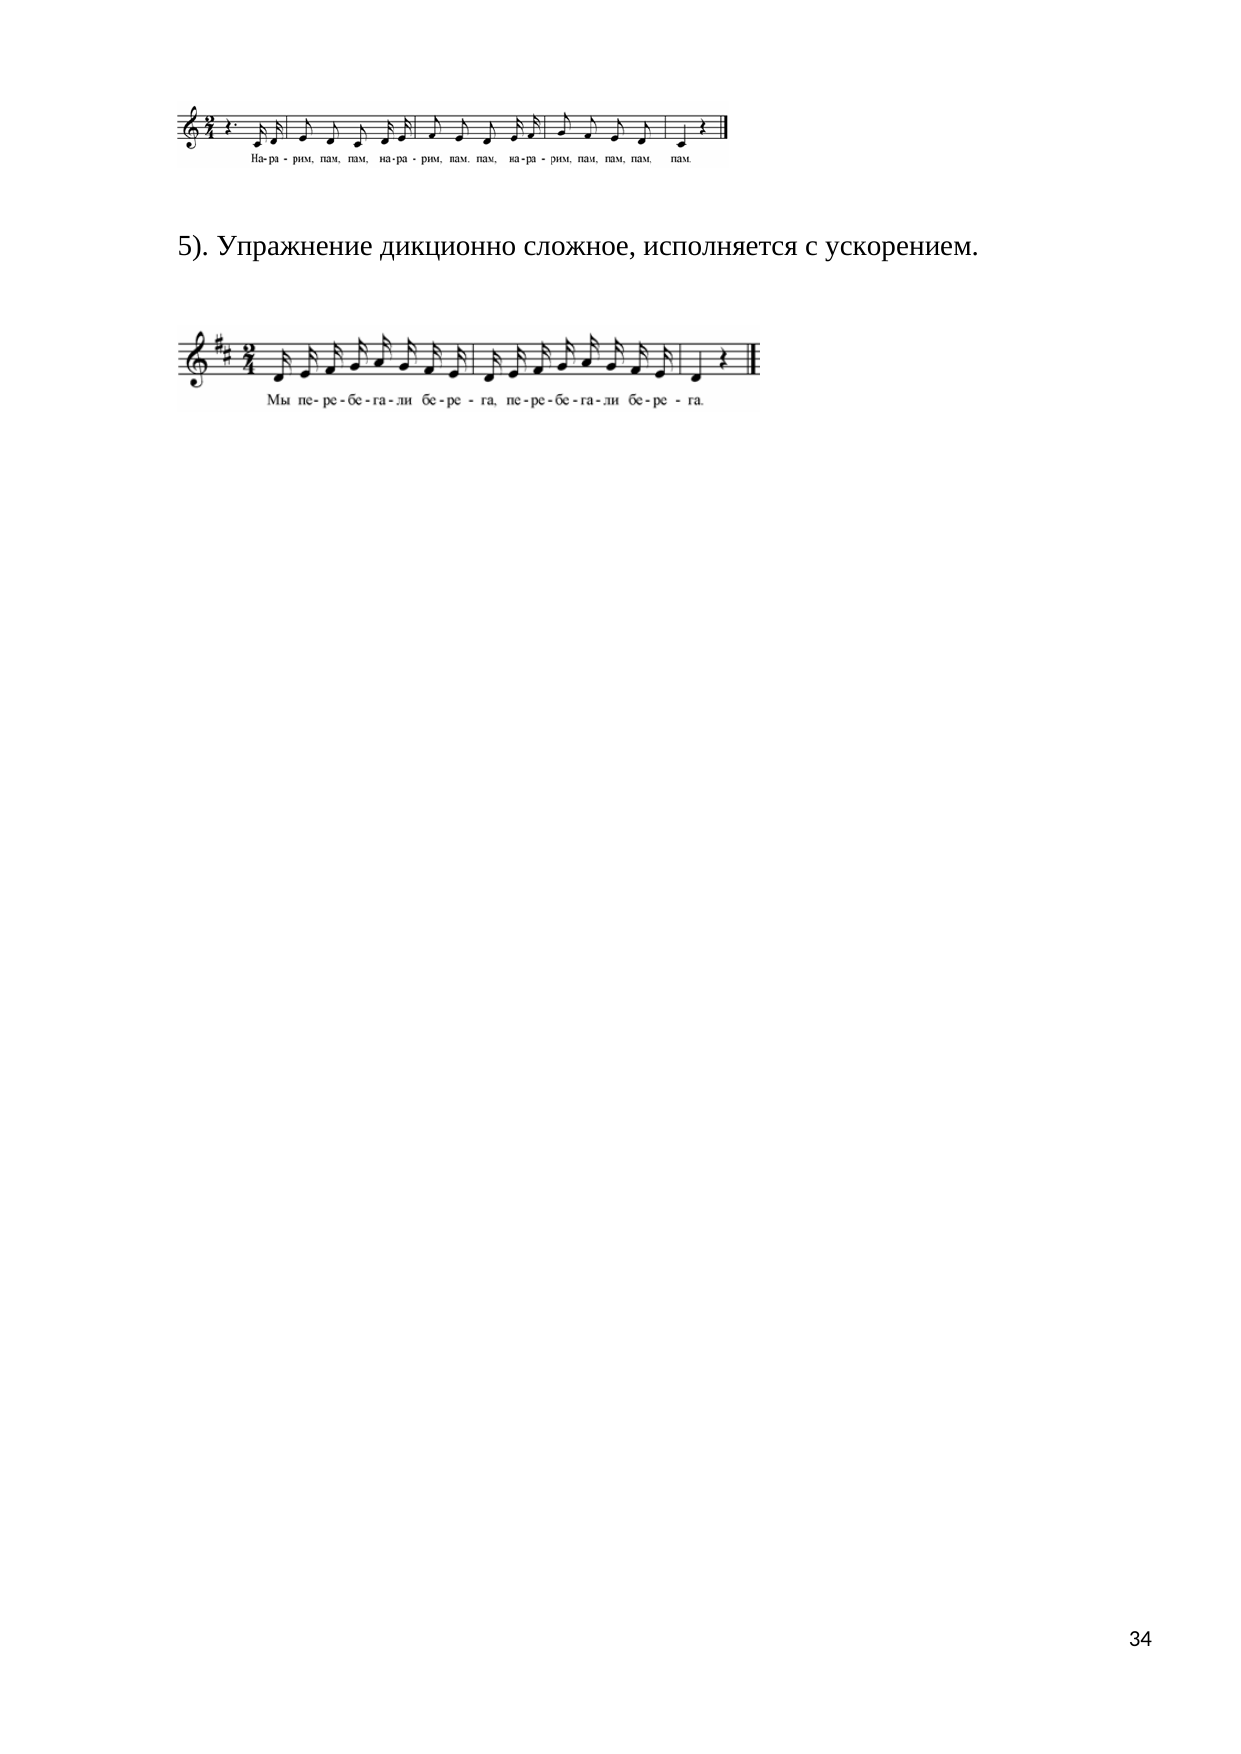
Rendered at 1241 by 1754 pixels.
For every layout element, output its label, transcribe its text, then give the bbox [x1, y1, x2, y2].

text 5). Упражнение дикционно сложное, исполняется с ускорением. [177, 228, 1152, 262]
picture [177, 101, 729, 168]
picture [177, 325, 760, 412]
